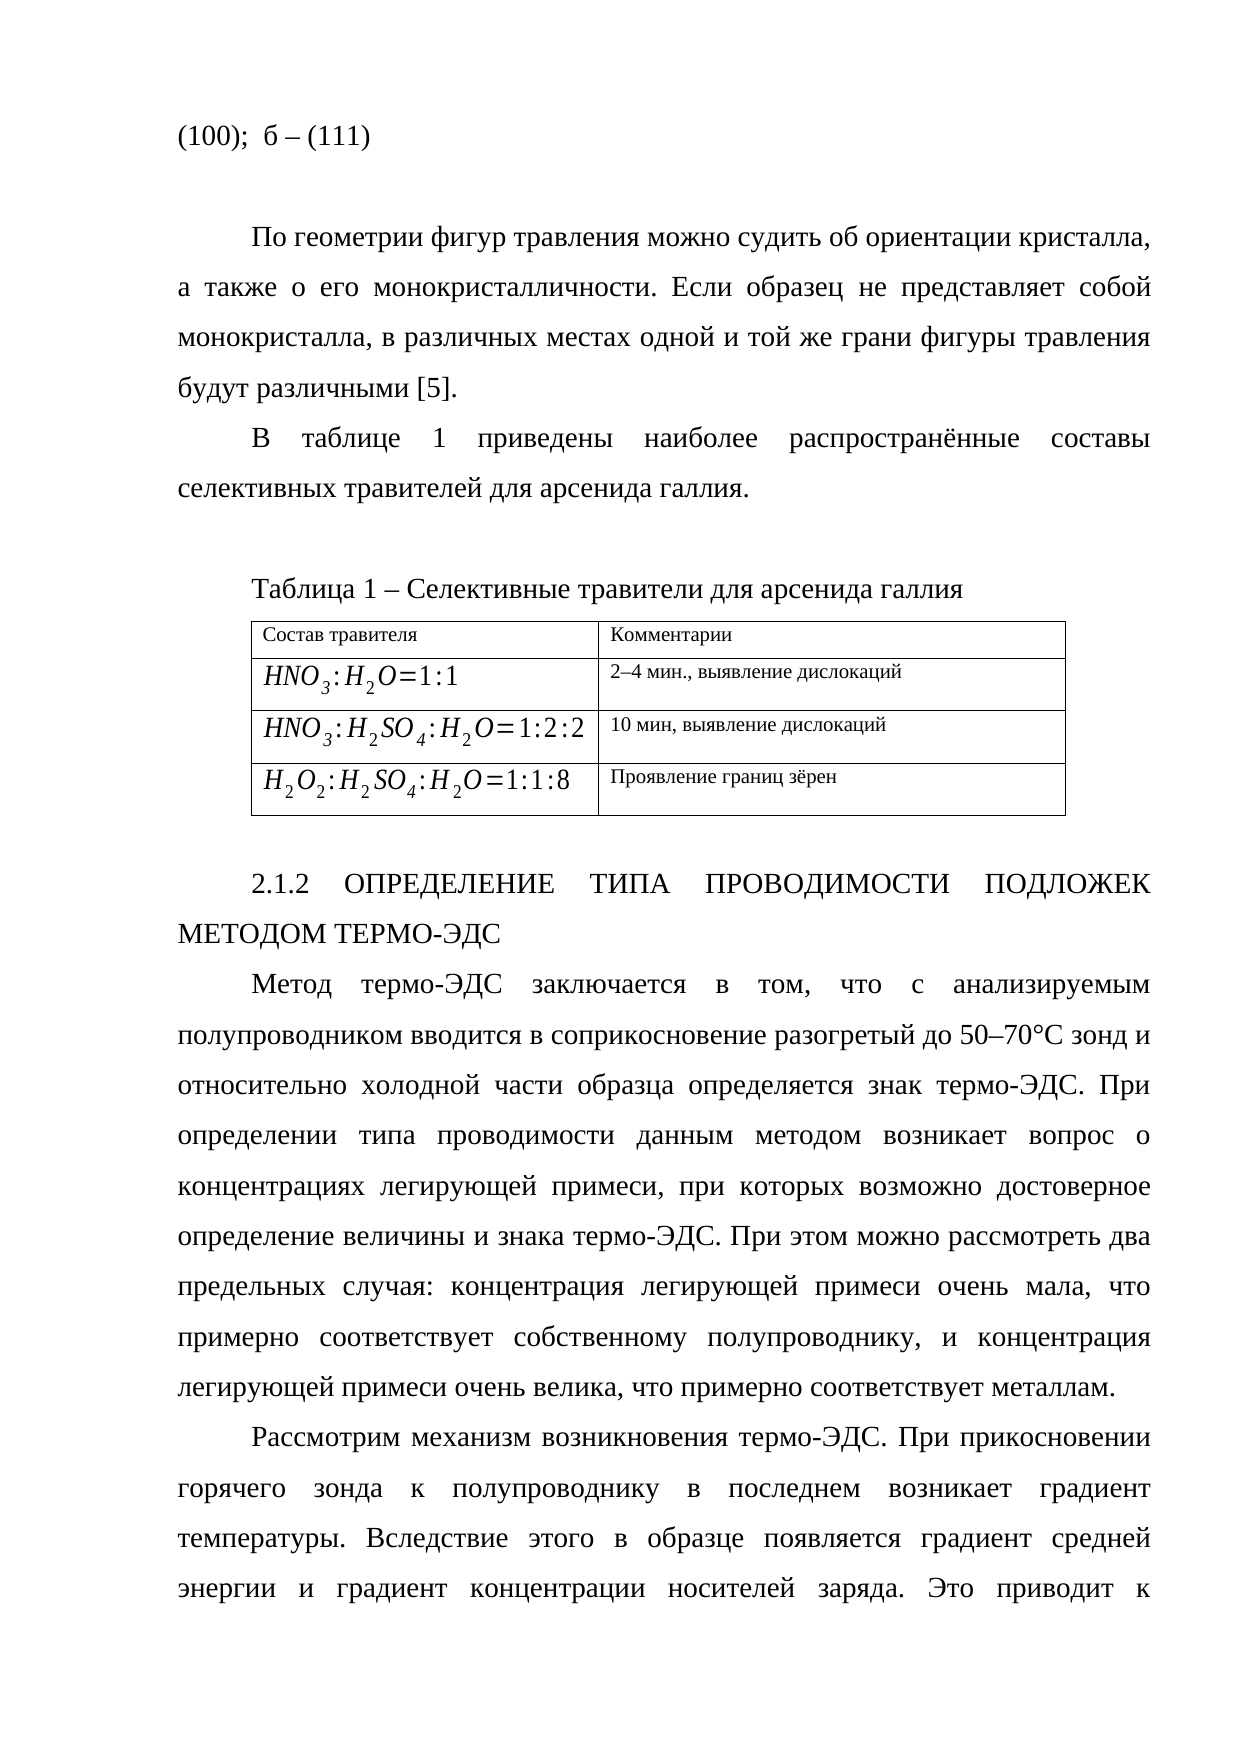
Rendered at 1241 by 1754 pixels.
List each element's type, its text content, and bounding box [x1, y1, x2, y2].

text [177, 1419, 1152, 1604]
text По геометрии фигур травления можно судить об ориентации кристалла, а также о его монокристалличности. Если образец не представляет собой монокристалла, в различных местах одной и той же грани фигуры травления будут различными [5]. [177, 219, 1152, 403]
table_header Состав травителя [252, 622, 598, 658]
table_cell [252, 764, 598, 814]
table_cell Проявление границ зёрен [599, 764, 1065, 814]
text Метод термо-ЭДС заключается в том, что с анализируемым полупроводником вводится в соприкосновение разогретый до 50–70°С зонд и относительно холодной части образца определяется знак термо-ЭДС. При определении типа проводимости данным методом возникает вопрос о концентрациях легирующей примеси, при которых возможно достоверное определение величины и знака термо-ЭДС. При этом можно рассмотреть два предельных случая: концентрация легирующей примеси очень мала, что примерно соответствует собственному полупроводнику, и концентрация легирующей примеси очень велика, что примерно соответствует металлам. [177, 967, 1152, 1403]
table_cell [252, 659, 598, 710]
table_cell 2–4 мин., выявление дислокаций [599, 659, 1065, 710]
table_header Комментарии [599, 622, 1065, 658]
text В таблице 1 приведены наиболее распространённые составы селективных травителей для арсенида галлия. [177, 420, 1152, 504]
text Таблица 1 – Селективные травители для арсенида галлия [177, 571, 1152, 604]
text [177, 118, 1152, 152]
table_cell 10 мин, выявление дислокаций [599, 711, 1065, 762]
table_cell [252, 711, 598, 762]
text 2.1.2 Определение типа проводимости подложек методом термо-ЭДС [177, 866, 1152, 950]
